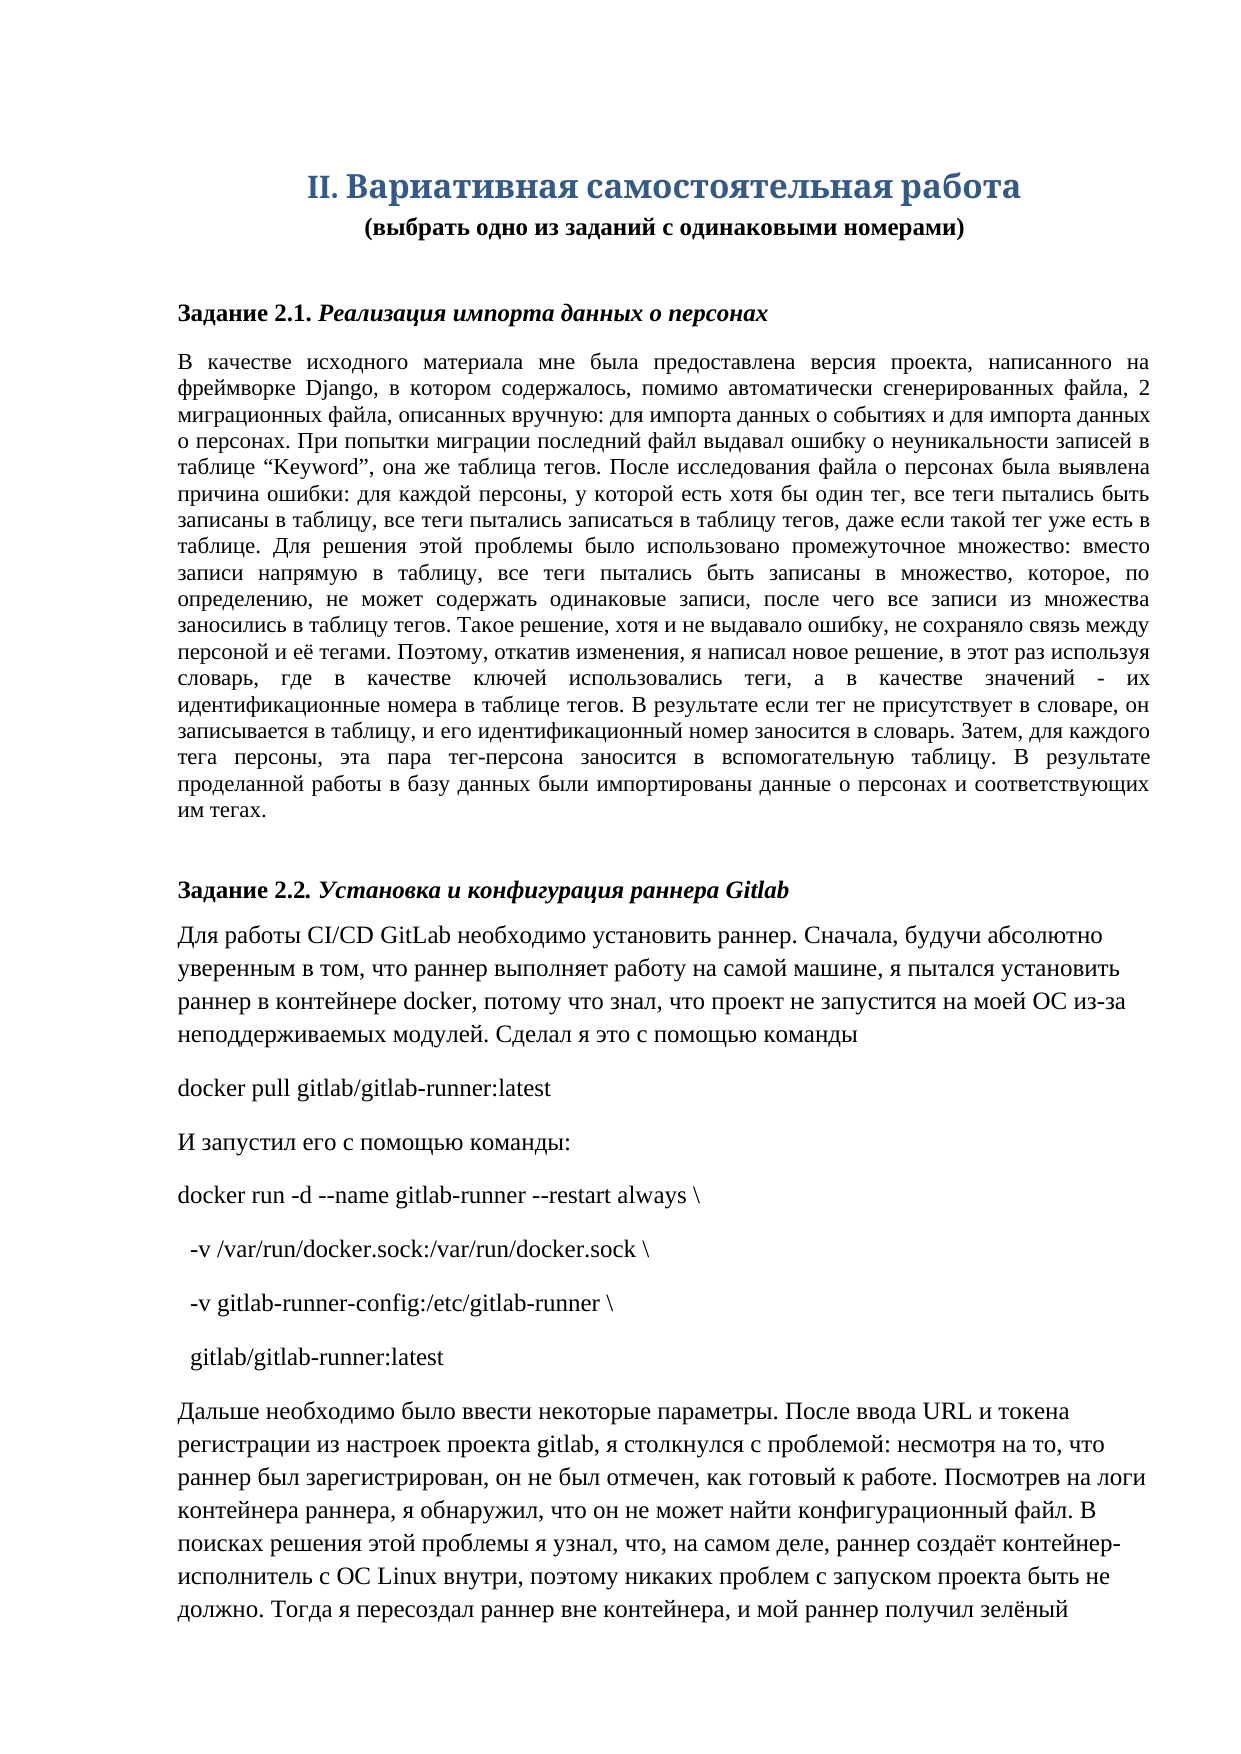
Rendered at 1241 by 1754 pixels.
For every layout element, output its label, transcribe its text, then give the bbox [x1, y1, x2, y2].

text Для работы CI/CD GitLab необходимо установить раннер. Сначала, будучи абсолютно уверенным в том, что раннер выполняет работу на самой машине, я пытался установить раннер в контейнере docker, потому что знал, что проект не запустится на моей ОС из-за неподдерживаемых модулей. Сделал я это с помощью команды [177, 920, 1152, 1048]
text gitlab/gitlab-runner:latest [177, 1342, 1152, 1371]
text docker run -d --name gitlab-runner --restart always \ [177, 1180, 1152, 1209]
text -v /var/run/docker.sock:/var/run/docker.sock \ [177, 1234, 1152, 1263]
text Задание 2.2. Установка и конфигурация раннера Gitlab [177, 875, 1152, 904]
text Задание 2.1. Реализация импорта данных о персонах [177, 298, 1152, 327]
text И запустил его с помощью команды: [177, 1127, 1152, 1155]
text В качестве исходного материала мне была предоставлена версия проекта, написанного на фреймворке Django, в котором содержалось, помимо автоматически сгенерированных файла, 2 миграционных файла, описанных вручную: для импорта данных о событиях и для импорта данных о персонах. При попытки миграции последний файл выдавал ошибку о неуникальности записей в таблице “Keyword”, она же таблица тегов. После исследования файла о персонах была выявлена причина ошибки: для каждой персоны, у которой есть хотя бы один тег, все теги пытались быть записаны в таблицу, все теги пытались записаться в таблицу тегов, даже если такой тег уже есть в таблице. Для решения этой проблемы было использовано промежуточное множество: вместо записи напрямую в таблицу, все теги пытались быть записаны в множество, которое, по определению, не может содержать одинаковые записи, после чего все записи из множества заносились в таблицу тегов. Такое решение, хотя и не выдавало ошибку, не сохраняло связь между персоной и её тегами. Поэтому, откатив изменения, я написал новое решение, в этот раз используя словарь, где в качестве ключей использовались теги, а в качестве значений - их идентификационные номера в таблице тегов. В результате если тег не присутствует в словаре, он записывается в таблицу, и его идентификационный номер заносится в словарь. Затем, для каждого тега персоны, эта пара тег-персона заносится в вспомогательную таблицу. В результате проделанной работы в базу данных были импортированы данные о персонах и соответствующих им тегах. [177, 348, 1152, 822]
text docker pull gitlab/gitlab-runner:latest [177, 1073, 1152, 1101]
subtitle II. Вариативная самостоятельная работа [177, 168, 1152, 206]
text -v gitlab-runner-config:/etc/gitlab-runner \ [177, 1288, 1152, 1317]
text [177, 1396, 1152, 1623]
text (выбрать одно из заданий с одинаковыми номерами) [177, 212, 1152, 241]
